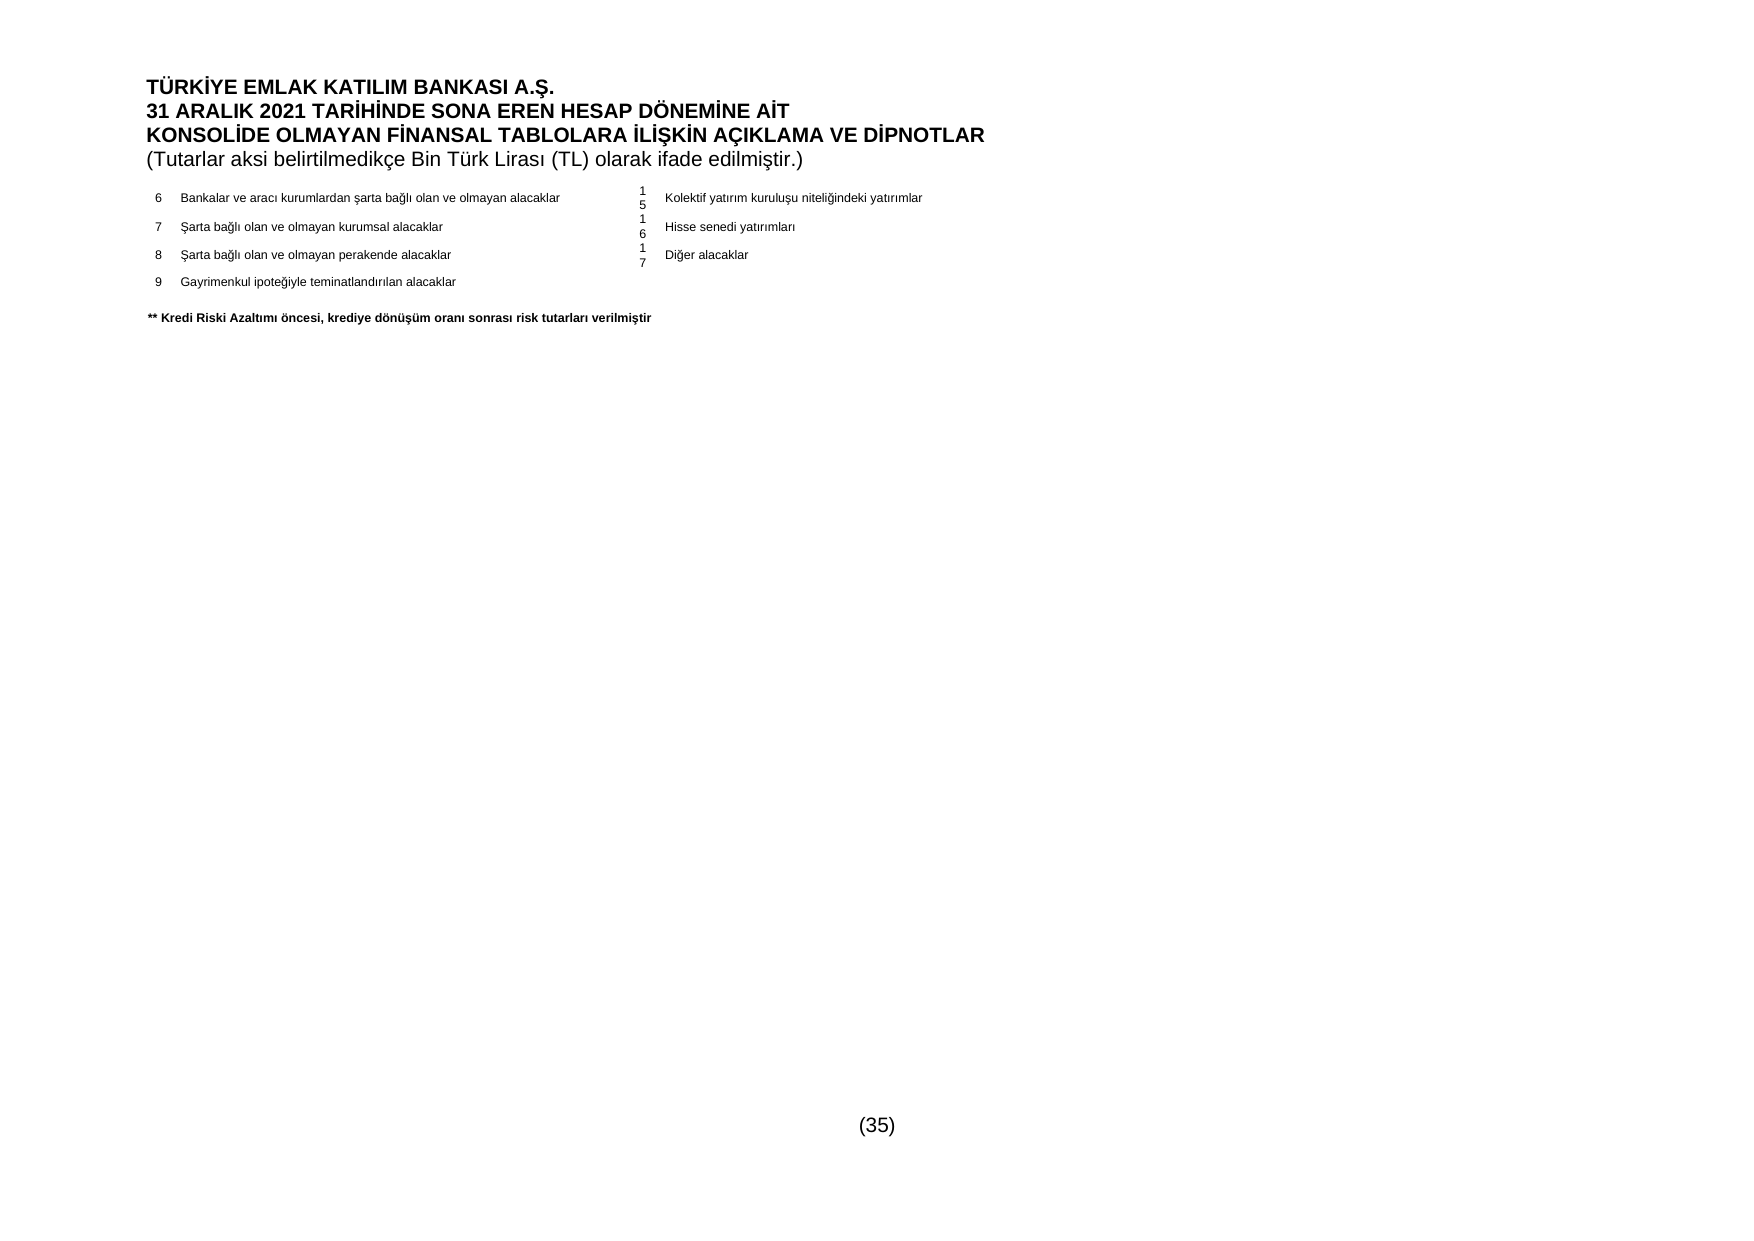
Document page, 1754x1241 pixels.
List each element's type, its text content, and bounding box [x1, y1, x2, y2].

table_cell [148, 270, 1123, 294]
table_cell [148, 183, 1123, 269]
text ** Kredi Riski Azaltımı öncesi, krediye dönüşüm oranı sonrası risk tutarları verilmiştir [148, 310, 1606, 325]
